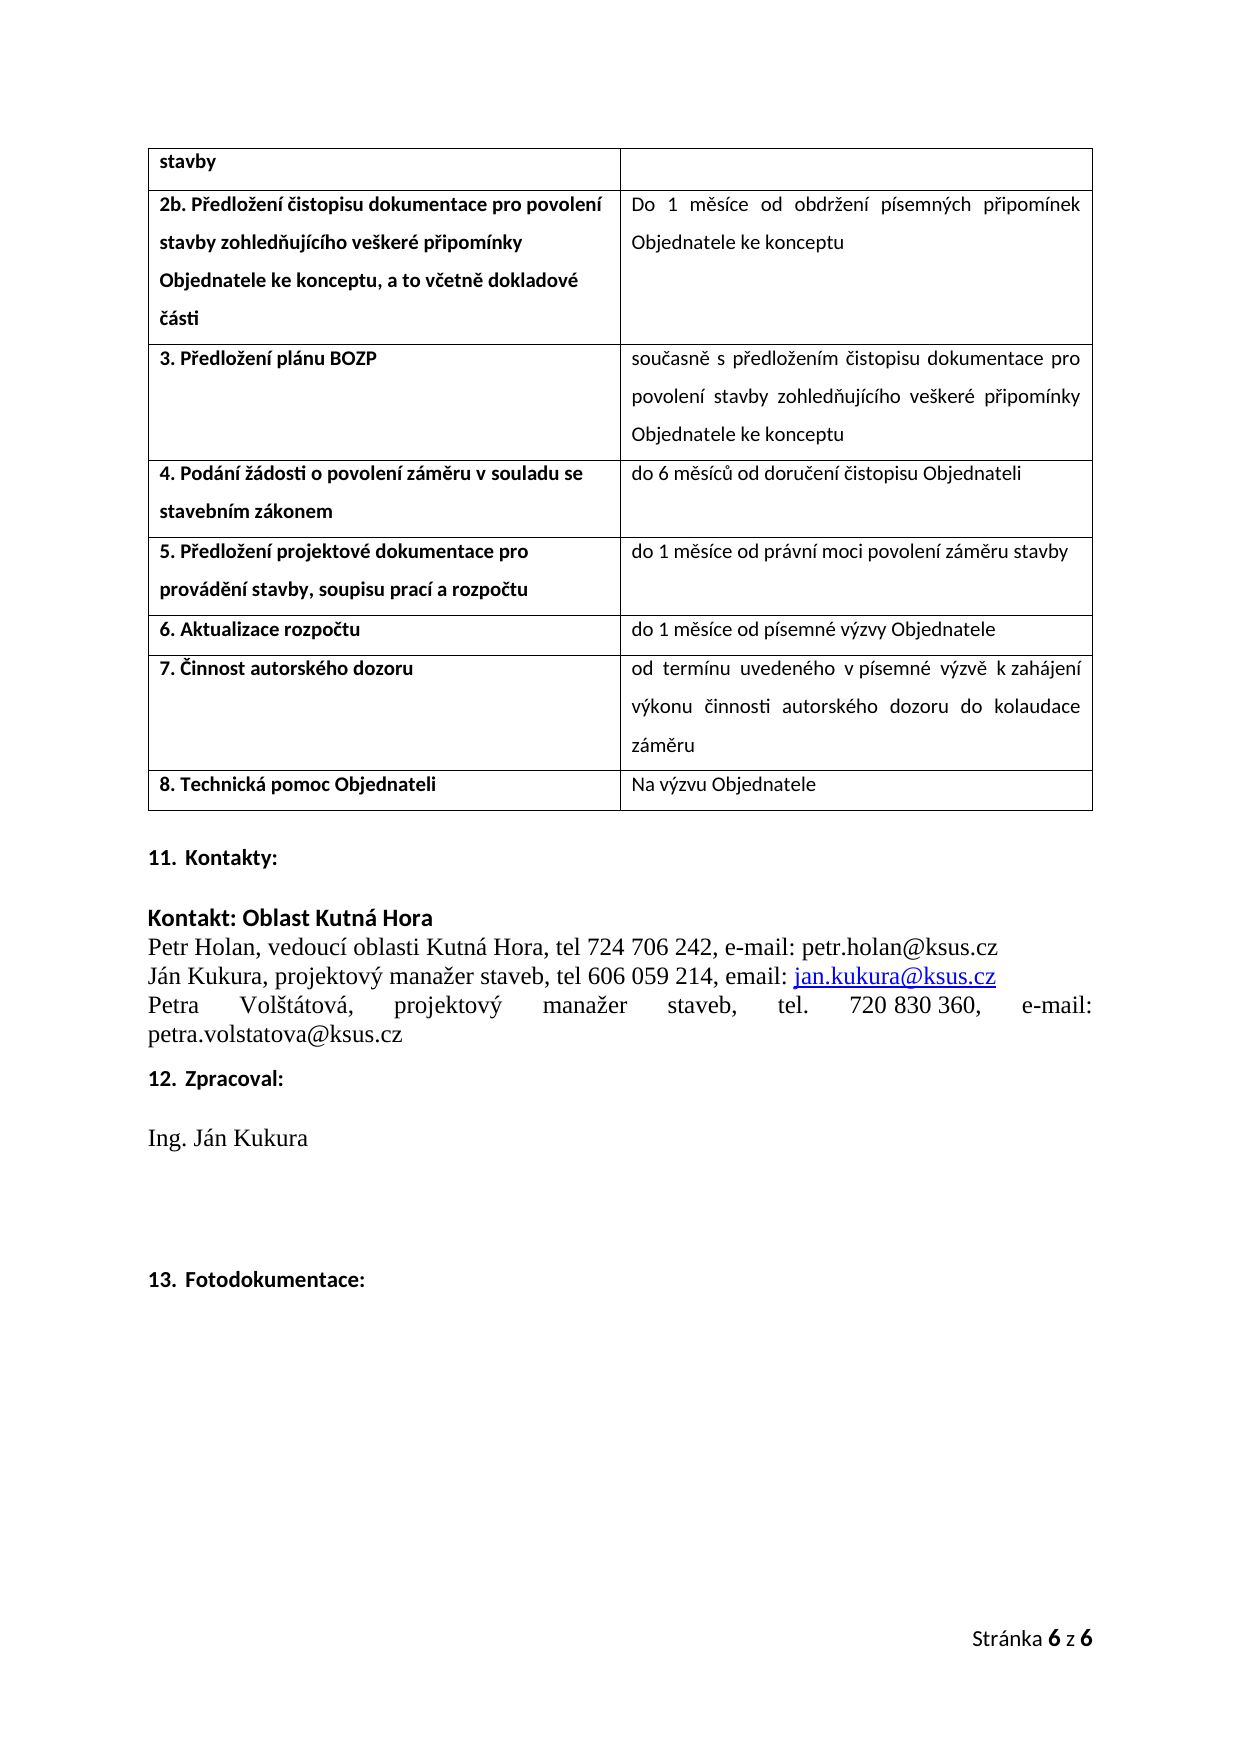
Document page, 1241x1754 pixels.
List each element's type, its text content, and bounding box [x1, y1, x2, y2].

table_cell 2b. Předložení čistopisu dokumentace pro povolení stavby zohledňujícího veškeré připomínky Objednatele ke konceptu, a to včetně dokladové části [149, 191, 620, 344]
text Kontakt: Oblast Kutná Hora [148, 902, 1093, 932]
table_cell od obdržení písemných připomínek Objednatele ke konceptu [621, 191, 1092, 344]
table_cell 8. Technická pomoc Objednateli [149, 771, 620, 810]
table_cell od termínu uvedeného v písemné výzvě k zahájení výkonu činnosti autorského dozoru do kolaudace záměru [621, 656, 1092, 770]
table_cell do od doručení čistopisu Objednateli [621, 461, 1092, 537]
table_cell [149, 149, 620, 190]
text Petr Holan, vedoucí oblasti Kutná Hora, tel 724 706 242, e-mail: petr.holan@ksus.cz [148, 932, 1093, 961]
subtitle Fotodokumentace: [148, 1265, 1093, 1293]
subtitle Zpracoval: [148, 1064, 1093, 1092]
table_cell 5. Předložení projektové dokumentace pro provádění stavby, soupisu prací a rozpočtu [149, 538, 620, 615]
table_cell do od písemné výzvy Objednatele [621, 616, 1092, 654]
table_cell do od právní moci povolení záměru stavby [621, 538, 1092, 615]
text Ján Kukura, projektový manažer staveb, tel 606 059 214, email: jan.kukura@ksus.cz [148, 961, 1093, 990]
table_cell 3. Předložení plánu BOZP [149, 345, 620, 459]
table_cell současně s předložením čistopisu dokumentace pro povolení stavby zohledňujícího veškeré připomínky Objednatele ke konceptu [621, 345, 1092, 459]
table_cell 6. Aktualizace rozpočtu [149, 616, 620, 654]
text Petra Volštátová, projektový manažer staveb, tel. 720 830 360, e-mail: petra.volstatova@ksus.cz [148, 990, 1093, 1047]
text Ing. Ján Kukura [148, 1123, 1093, 1151]
table_cell Na výzvu Objednatele [621, 771, 1092, 810]
table_cell 4. Podání žádosti o povolení záměru v souladu se stavebním zákonem [149, 461, 620, 537]
subtitle Kontakty: [148, 843, 1093, 871]
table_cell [621, 149, 1092, 190]
table_cell 7. Činnost autorského dozoru [149, 656, 620, 770]
